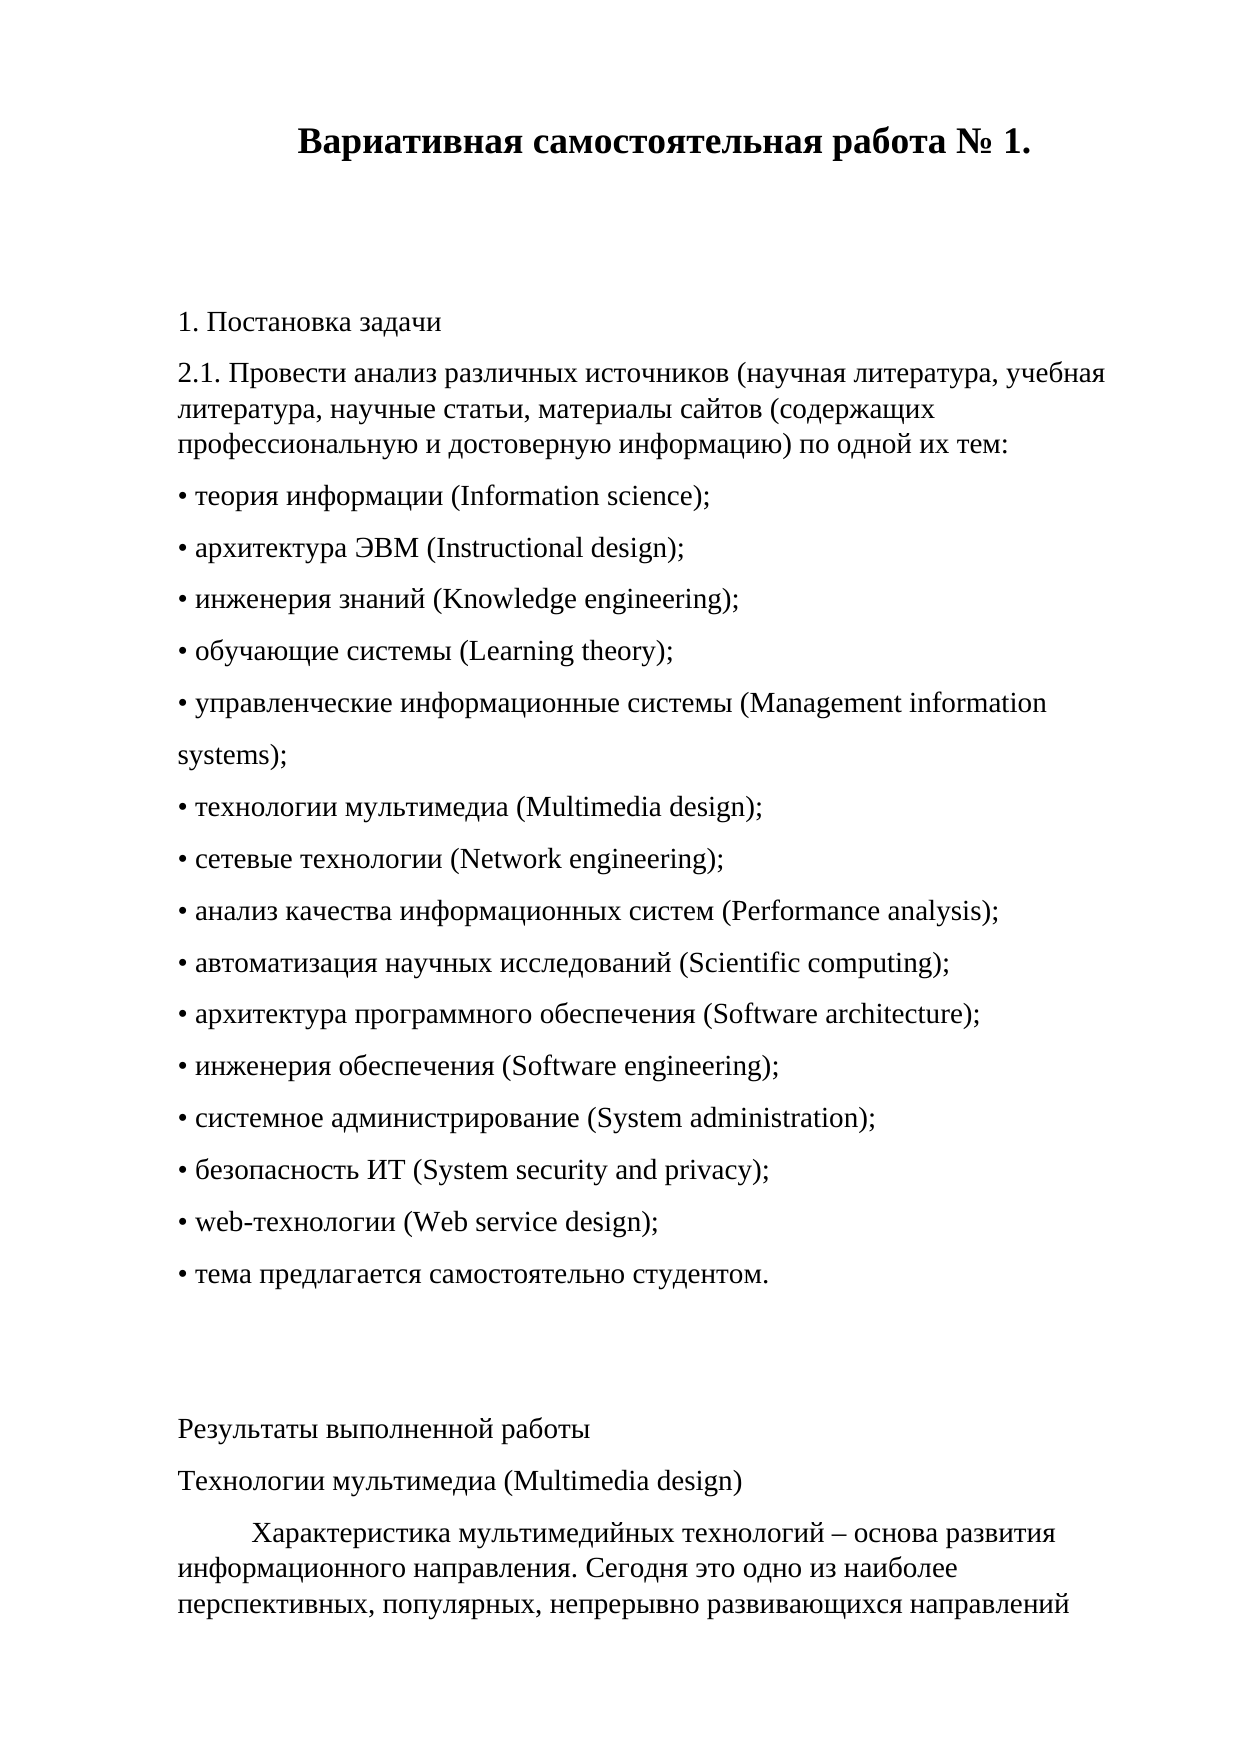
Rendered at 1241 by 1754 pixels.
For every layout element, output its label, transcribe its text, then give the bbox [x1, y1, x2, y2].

text • управленческие информационные системы (Management information [177, 685, 1152, 719]
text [177, 1515, 1152, 1619]
text systems); [177, 737, 1152, 771]
text • анализ качества информационных систем (Performance analysis); [177, 893, 1152, 926]
text • технологии мультимедиа (Multimedia design); [177, 789, 1152, 823]
text 1. Постановка задачи [177, 304, 1152, 337]
text Вариативная самостоятельная работа № 1. [177, 118, 1152, 161]
text Технологии мультимедиа (Multimedia design) [177, 1463, 1152, 1497]
text • инженерия знаний (Knowledge engineering); [177, 582, 1152, 615]
text • web-технологии (Web service design); [177, 1204, 1152, 1238]
text • сетевые технологии (Network engineering); [177, 841, 1152, 874]
text • архитектура ЭВМ (Instructional design); [177, 530, 1152, 563]
text 2.1. Провести анализ различных источников (научная литература, учебная литература, научные статьи, материалы сайтов (содержащих профессиональную и достоверную информацию) по одной их тем: [177, 356, 1152, 459]
text • системное администрирование (System administration); [177, 1100, 1152, 1134]
text • обучающие системы (Learning theory); [177, 633, 1152, 667]
text • архитектура программного обеспечения (Software architecture); [177, 997, 1152, 1030]
text Результаты выполненной работы [177, 1412, 1152, 1445]
text • инженерия обеспечения (Software engineering); [177, 1048, 1152, 1082]
text • автоматизация научных исследований (Scientific computing); [177, 945, 1152, 978]
text • безопасность ИТ (System security and privacy); [177, 1152, 1152, 1186]
text • теория информации (Information science); [177, 478, 1152, 511]
text • тема предлагается самостоятельно студентом. [177, 1256, 1152, 1289]
